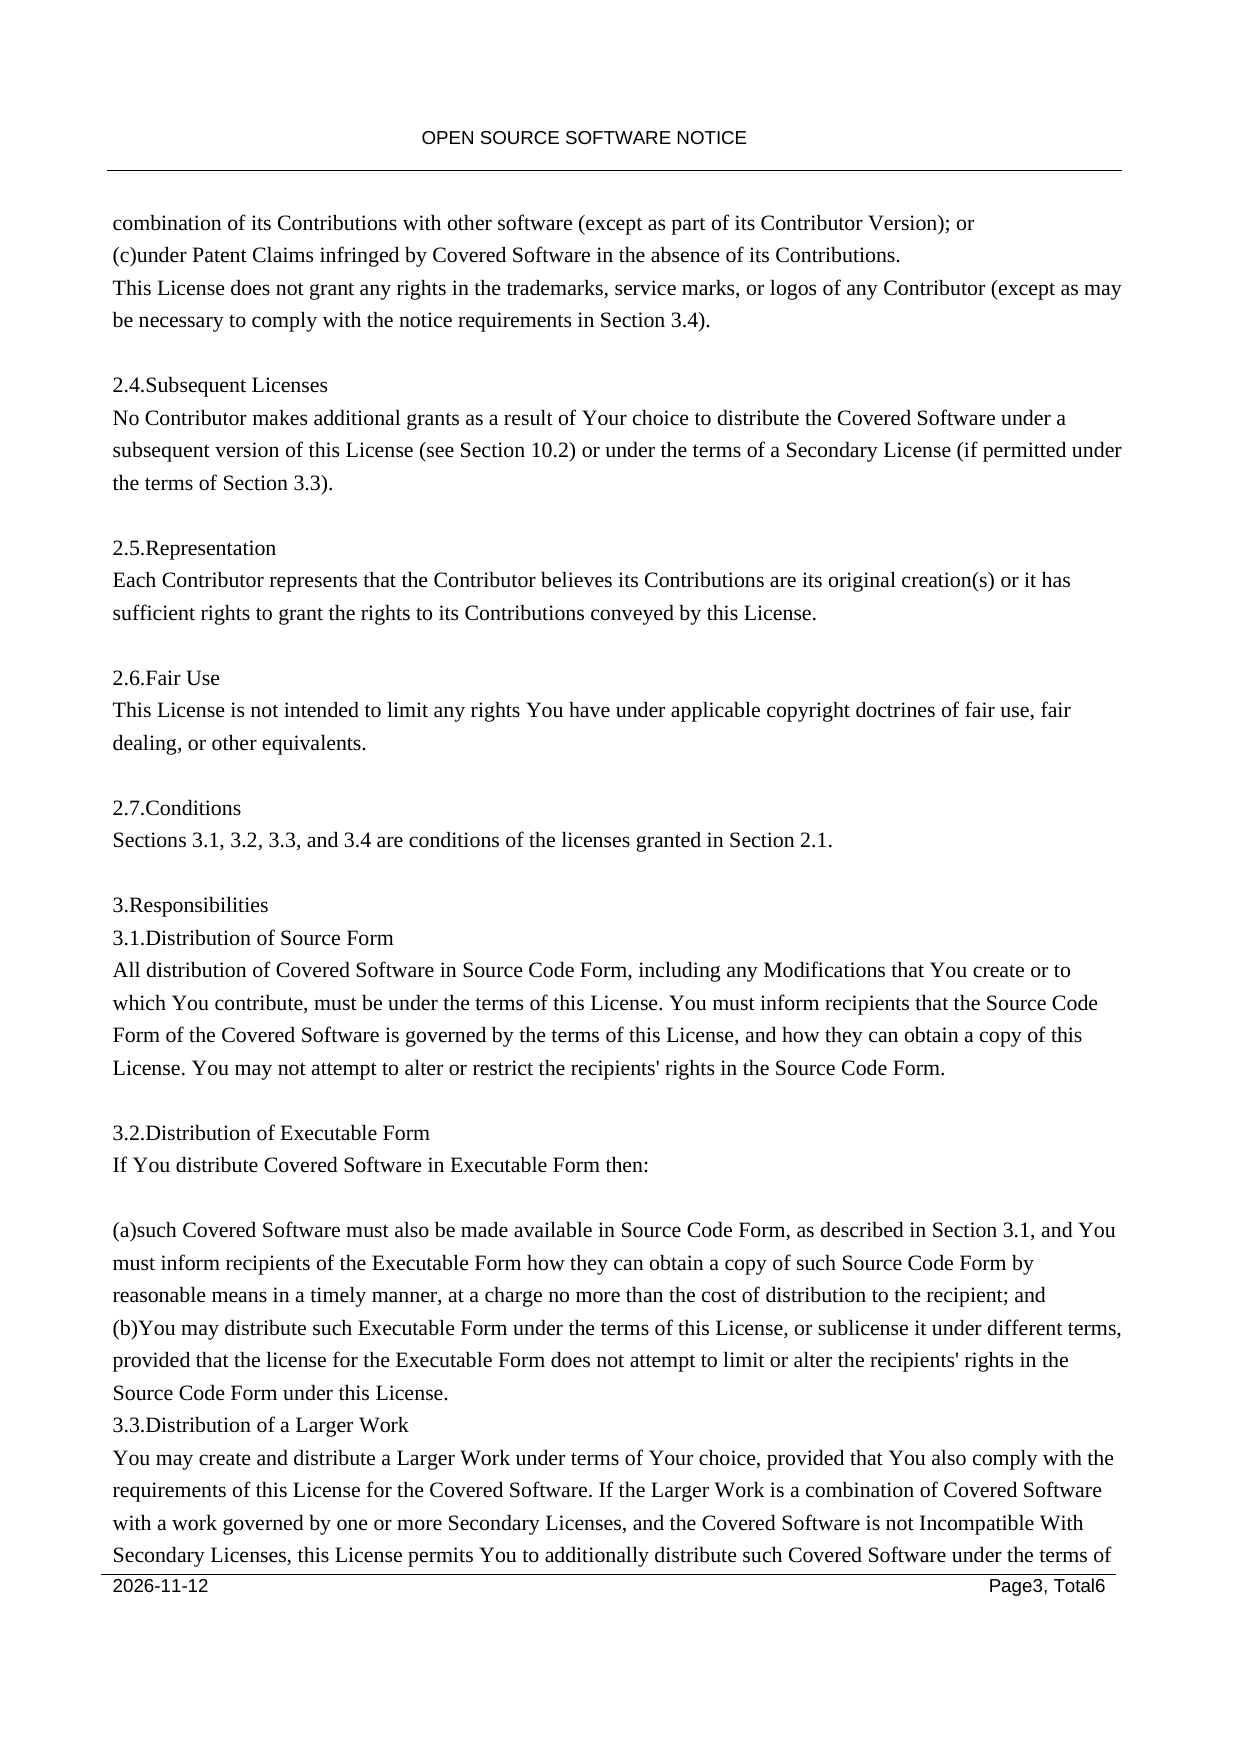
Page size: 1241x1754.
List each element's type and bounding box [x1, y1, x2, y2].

text [112, 206, 1128, 1571]
